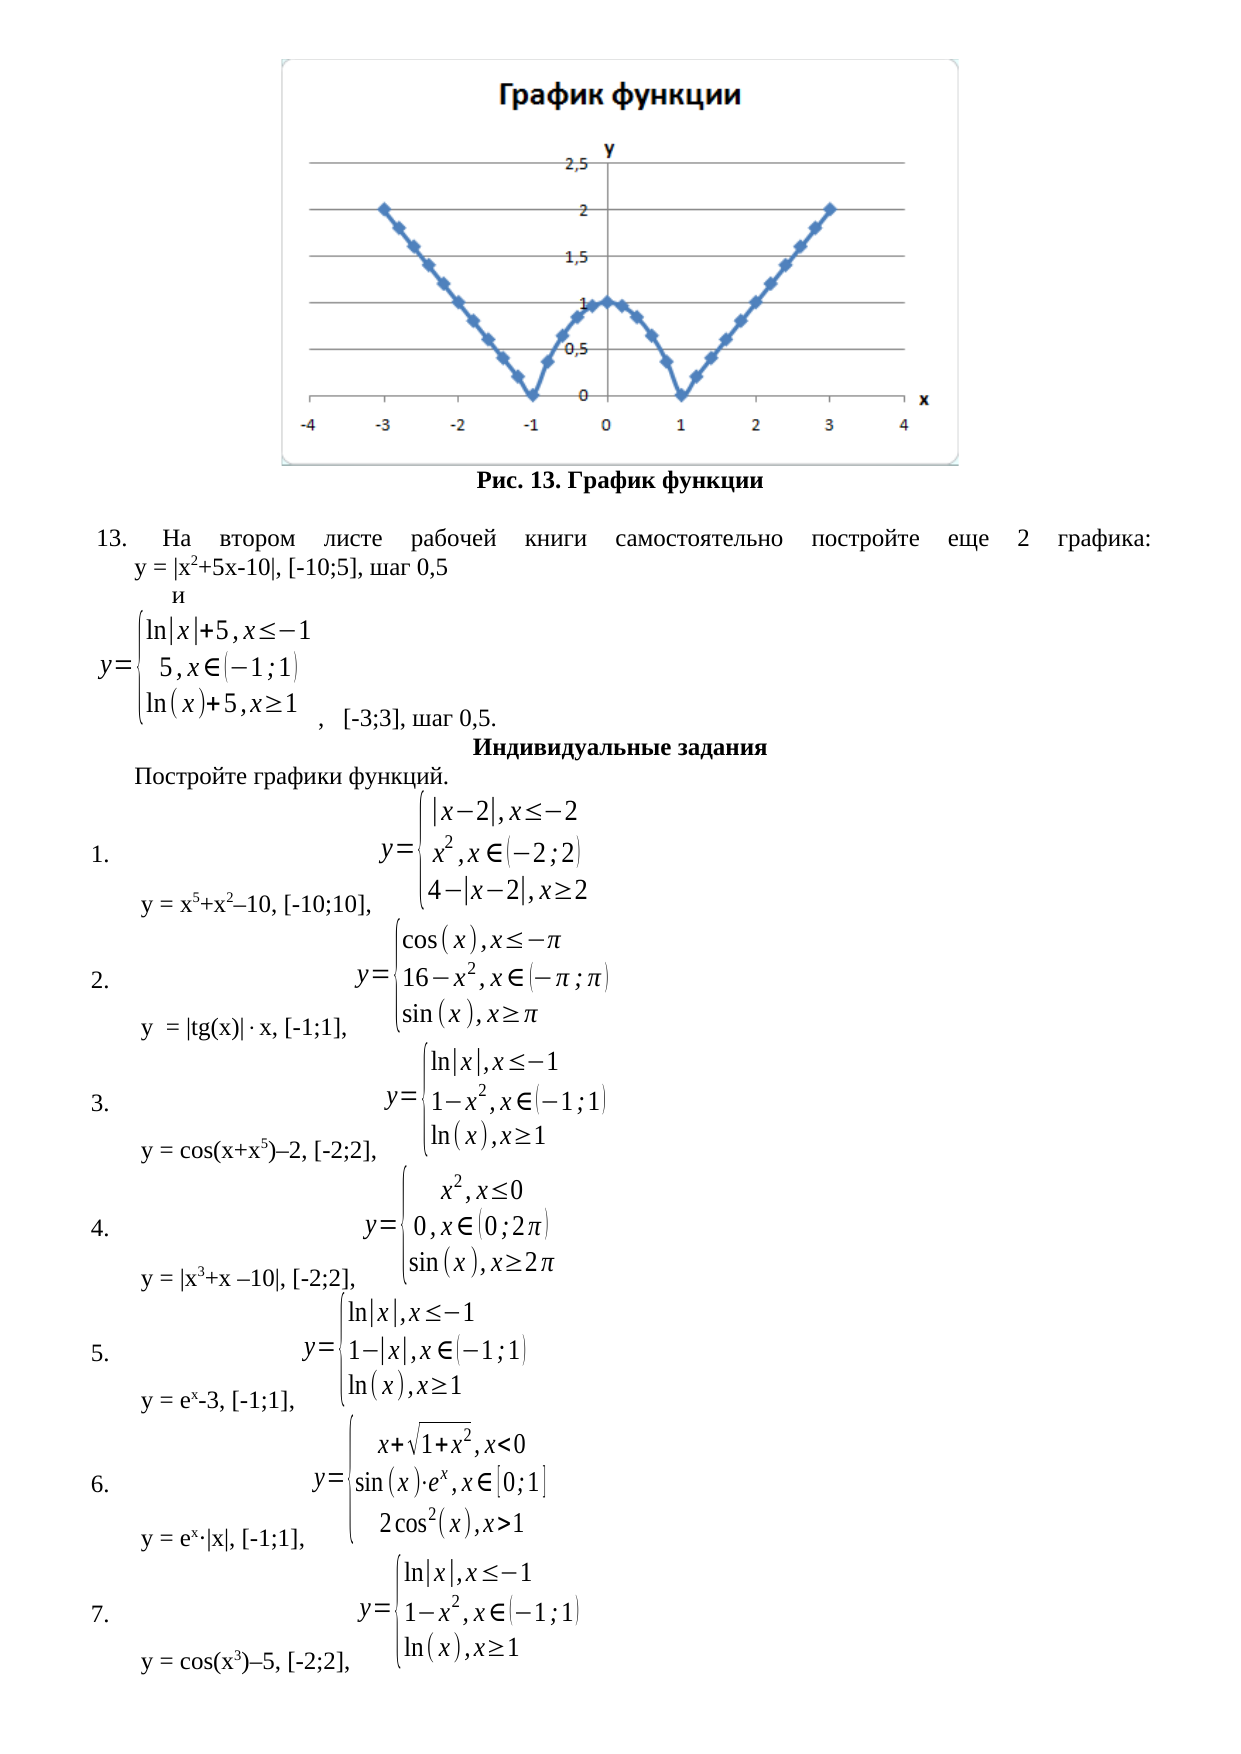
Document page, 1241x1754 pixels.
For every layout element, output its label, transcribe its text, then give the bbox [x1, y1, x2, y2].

table_cell 4. [70, 1164, 129, 1291]
table_cell 6. [70, 1414, 129, 1552]
list На втором листе рабочей книги самостоятельно постройте еще 2 графика: y = |x2+5x-10|, [-10;5], шаг 0,5 [96, 523, 1181, 581]
text , [-3;3], шаг 0,5. [97, 609, 1181, 732]
text Индивидуальные задания [59, 732, 1181, 761]
text Постройте графики функций. [59, 761, 1181, 790]
table_cell 2. [70, 918, 129, 1041]
text и [172, 581, 1181, 609]
table_cell y = cos(x+x5)–2, [-2;2], [129, 1041, 823, 1163]
table_cell y = ex·|x|, [-1;1], [129, 1414, 823, 1552]
table_cell y = |x3+x –10|, [-2;2], [129, 1164, 823, 1291]
table_header y = x5+x2–10, [-10;10], [129, 790, 823, 918]
table_header 1. [70, 790, 129, 918]
table_cell y = cos(x3)–5, [-2;2], [129, 1552, 823, 1675]
table_cell y = ex-3, [-1;1], [129, 1291, 823, 1414]
table_cell y = |tg(x)|x, [-1;1], [129, 918, 823, 1041]
picture [281, 59, 959, 466]
table_cell 5. [70, 1291, 129, 1414]
table_cell 7. [70, 1552, 129, 1675]
text Рис. 13. График функции [59, 466, 1181, 494]
table_cell 3. [70, 1041, 129, 1163]
